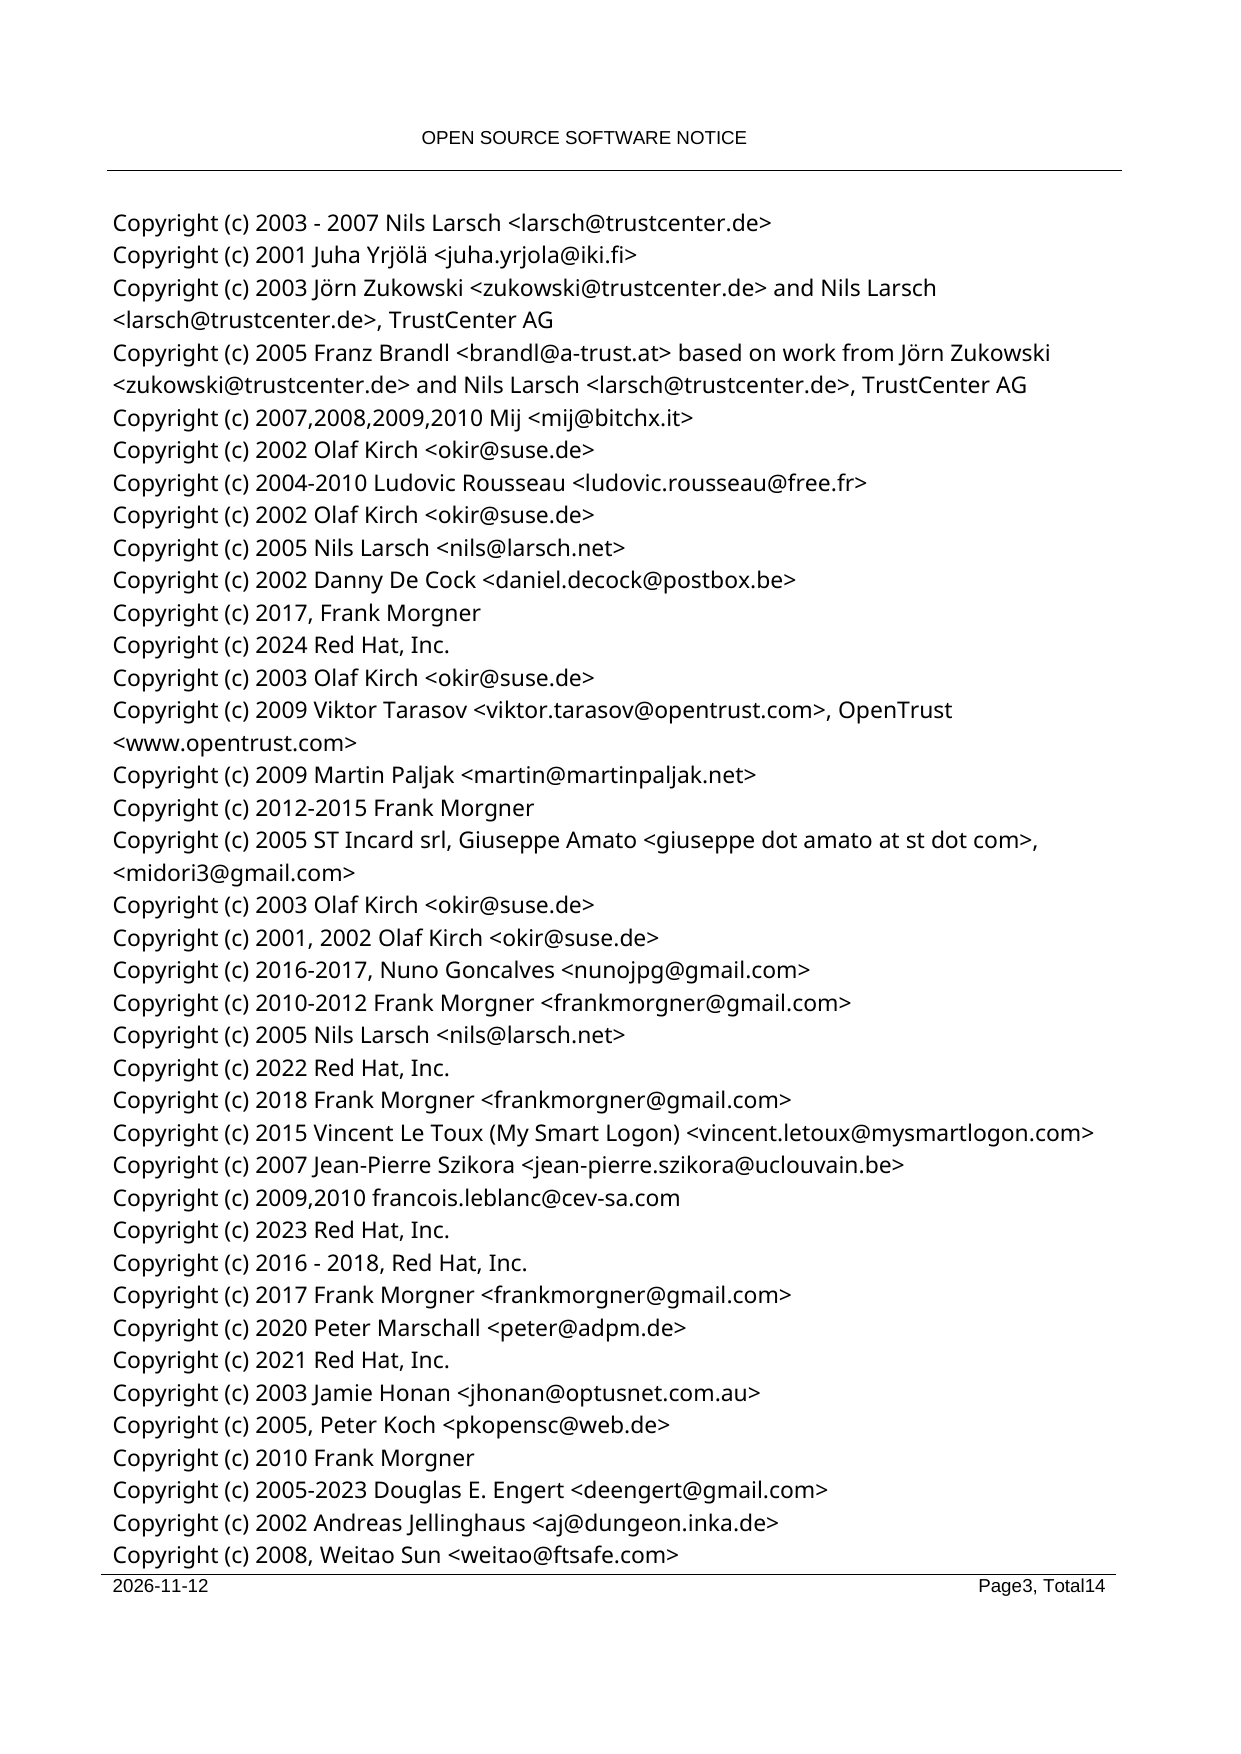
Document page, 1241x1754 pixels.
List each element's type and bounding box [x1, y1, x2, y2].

text [112, 206, 1128, 1571]
